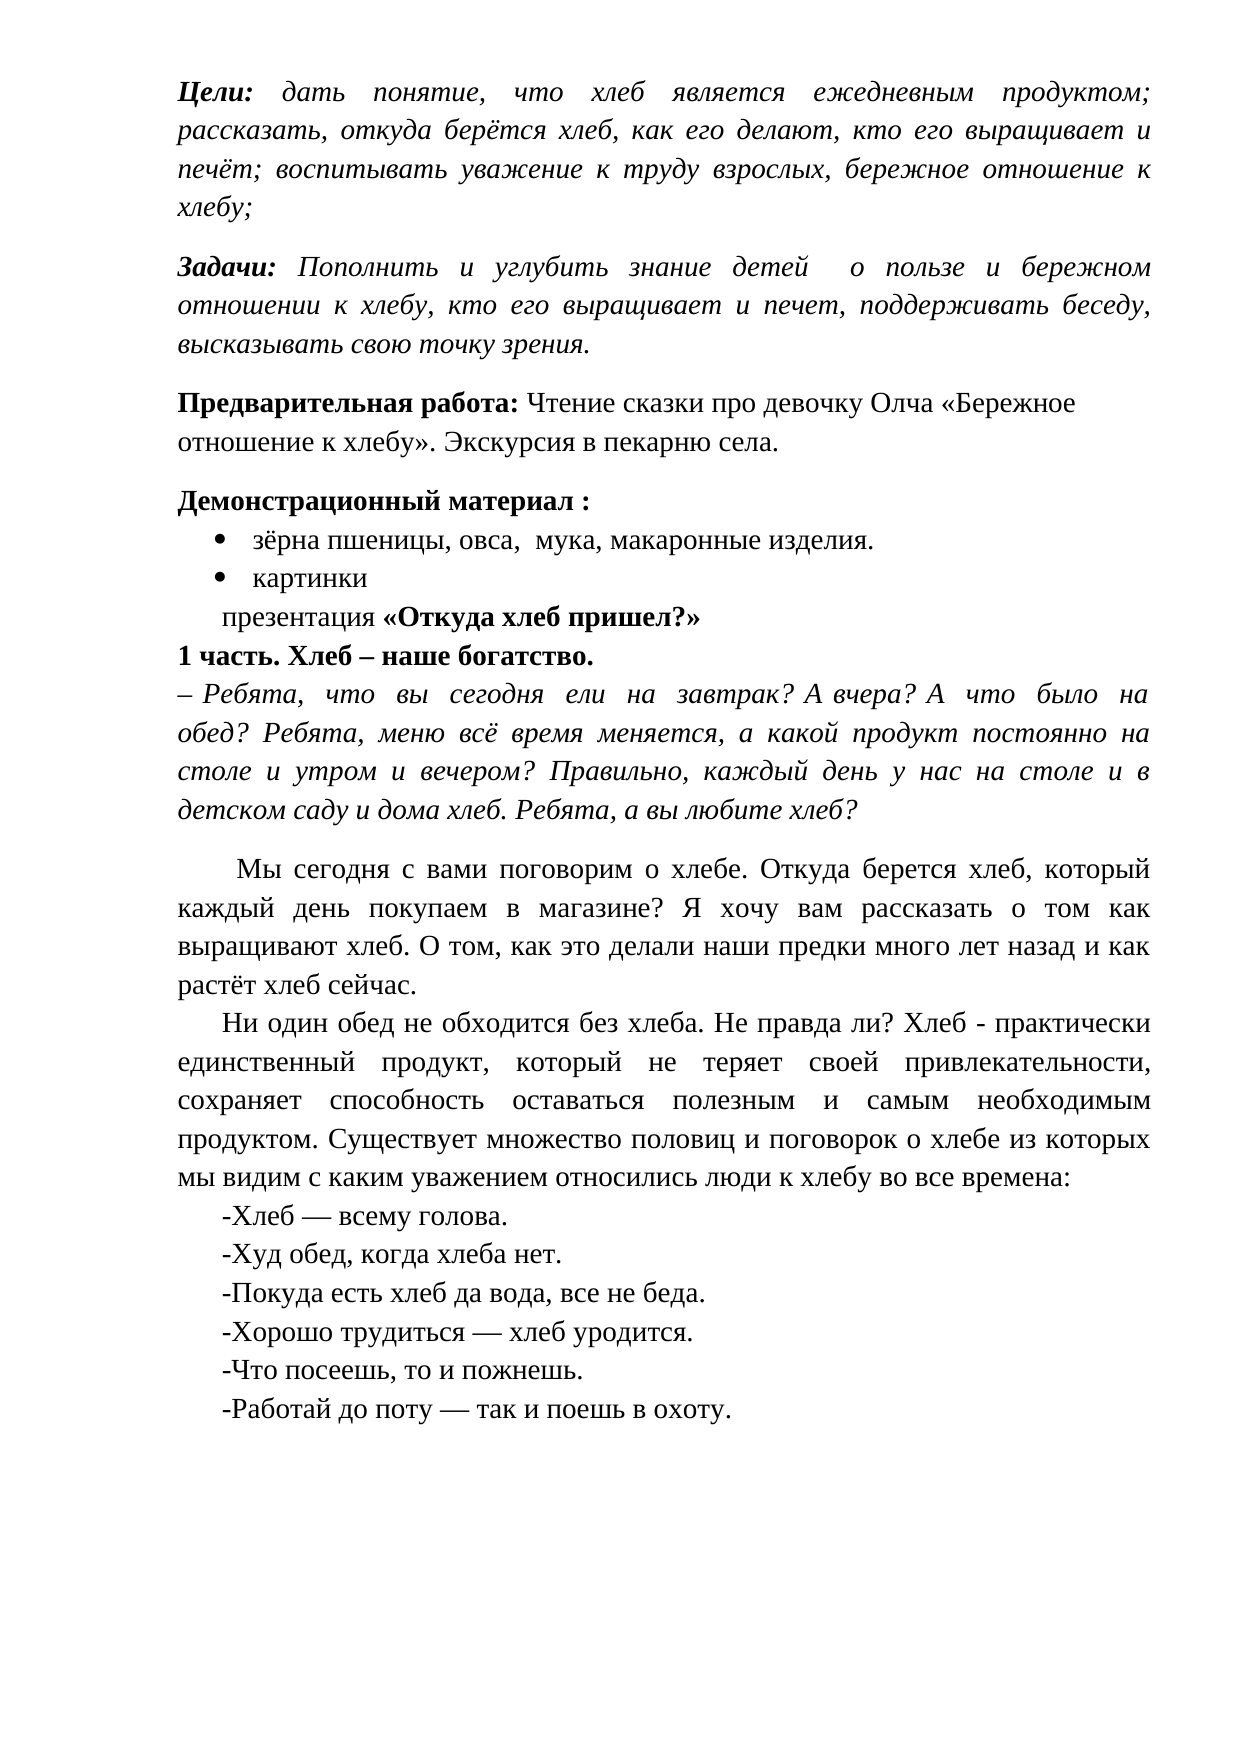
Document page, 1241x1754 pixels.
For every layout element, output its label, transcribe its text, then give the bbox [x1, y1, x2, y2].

text -Хлеб — всему голова. -Худ обед, когда хлеба нет. [222, 1198, 1152, 1270]
text Задачи: Пополнить и углубить знание детей о пользе и бережном отношении к хлебу, кто его выращивает и печет, поддерживать беседу, высказывать свою точку зрения. [177, 249, 1152, 359]
list зёрна пшеницы, овса, мука, макаронные изделия. [215, 522, 1152, 555]
text – Ребята, что вы сегодня ели на завтрак? А вчера? А что было на обед? Ребята, меню всё время меняется, а какой продукт постоянно на столе и утром и вечером? Правильно, каждый день у нас на столе и в детском саду и дома хлеб. Ребята, а вы любите хлеб? [177, 676, 1152, 825]
text Демонстрационный материал : [177, 483, 1152, 517]
text Ни один обед не обходится без хлеба. Не правда ли? Хлеб - практически единственный продукт, который не теряет своей привлекательности, сохраняет способность оставаться полезным и самым необходимым продуктом. Существует множество половиц и поговорок о хлебе из которых мы видим с каким уважением относились люди к хлебу во все времена: [177, 1005, 1152, 1193]
text презентация «Откуда хлеб пришел?» [177, 599, 1152, 633]
list картинки [215, 560, 1152, 594]
text Предварительная работа: Чтение сказки про девочку Олча «Бережное отношение к хлебу». Экскурсия в пекарню села. [177, 385, 1152, 457]
text 1 часть. Хлеб – наше богатство. [177, 638, 1152, 671]
text -Хорошо трудиться — хлеб уродится. -Что посеешь, то и пожнешь. -Работай до поту — так и поешь в охоту. [222, 1314, 1152, 1424]
text Мы сегодня с вами поговорим о хлебе. Откуда берется хлеб, который каждый день покупаем в магазине? Я хочу вам рассказать о том как выращивают хлеб. О том, как это делали наши предки много лет назад и как растёт хлеб сейчас. [177, 851, 1152, 1000]
text Цели: дать понятие, что хлеб является ежедневным продуктом; рассказать, откуда берётся хлеб, как его делают, кто его выращивает и печёт; воспитывать уважение к труду взрослых, бережное отношение к хлебу; [177, 74, 1152, 223]
text -Покуда есть хлеб да вода, все не беда. [222, 1275, 1152, 1309]
